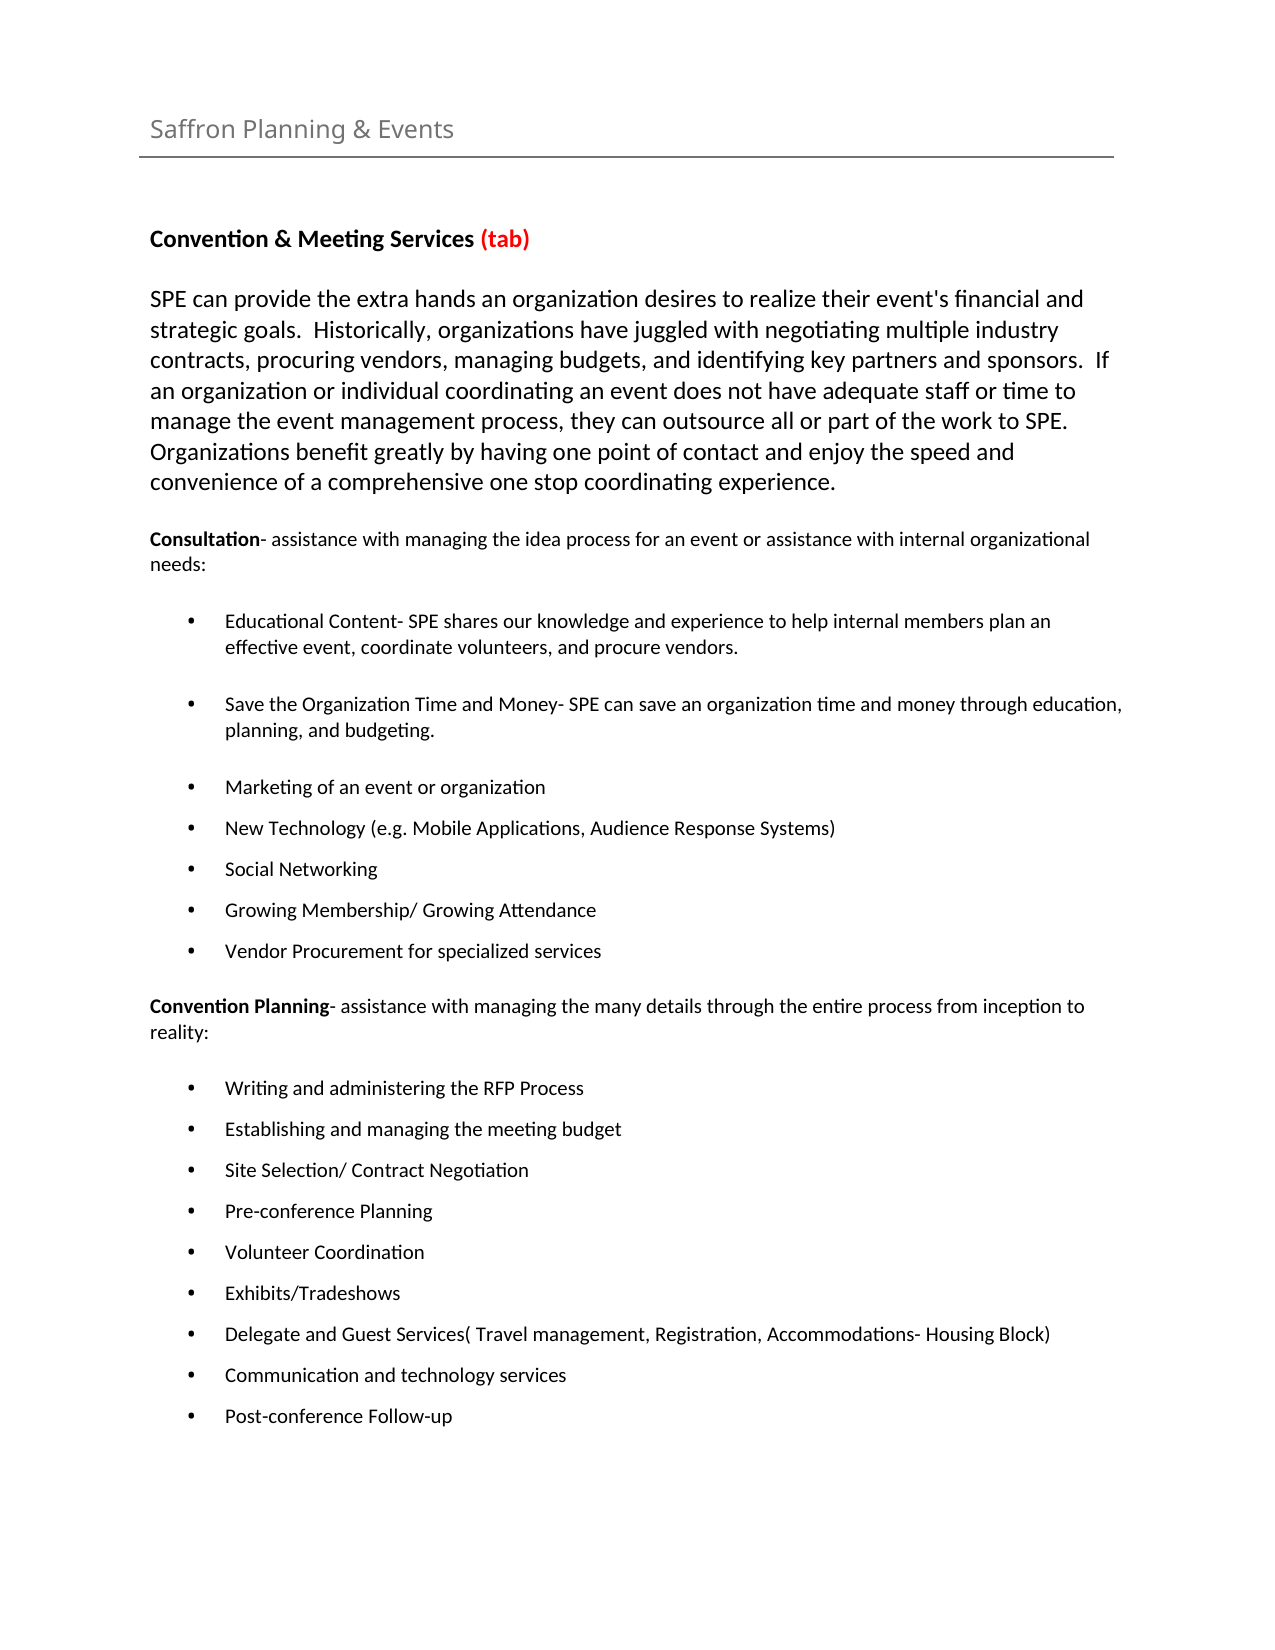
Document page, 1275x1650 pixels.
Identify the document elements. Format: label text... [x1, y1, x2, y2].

list New Technology (e.g. Mobile Applications, Audience Response Systems) [187, 813, 1125, 841]
list Growing Membership/ Growing Attendance [187, 895, 1125, 923]
list Marketing of an event or organization [187, 772, 1125, 801]
text Consultation- assistance with managing the idea process for an event or assistance with internal organizational needs: [150, 526, 1125, 577]
text Convention Planning- assistance with managing the many details through the entire process from inception to reality: [150, 993, 1125, 1044]
list Social Networking [187, 854, 1125, 882]
list Site Selection/ Contract Negotiation [187, 1155, 1125, 1184]
list Communication and technology services [187, 1360, 1125, 1388]
list Vendor Procurement for specialized services [187, 936, 1125, 964]
list Establishing and managing the meeting budget [187, 1114, 1125, 1143]
list Writing and administering the RFP Process [187, 1073, 1125, 1102]
list Pre-conference Planning [187, 1196, 1125, 1225]
subtitle Convention & Meeting Services (tab) [150, 208, 1125, 254]
list Post-conference Follow-up [187, 1401, 1125, 1429]
list Save the Organization Time and Money- SPE can save an organization time and money through education, planning, and budgeting. [187, 689, 1125, 743]
list Volunteer Coordination [187, 1237, 1125, 1266]
list Delegate and Guest Services( Travel management, Registration, Accommodations- Housing Block) [187, 1319, 1125, 1347]
list Educational Content- SPE shares our knowledge and experience to help internal members plan an effective event, coordinate volunteers, and procure vendors. [187, 606, 1125, 660]
list Exhibits/Tradeshows [187, 1278, 1125, 1307]
text SPE can provide the extra hands an organization desires to realize their event's financial and strategic goals. Historically, organizations have juggled with negotiating multiple industry contracts, procuring vendors, managing budgets, and identifying key partners and sponsors. If an organization or individual coordinating an event does not have adequate staff or time to manage the event management process, they can outsource all or part of the work to SPE. Organizations benefit greatly by having one point of contact and enjoy the speed and convenience of a comprehensive one stop coordinating experience. [150, 283, 1125, 497]
